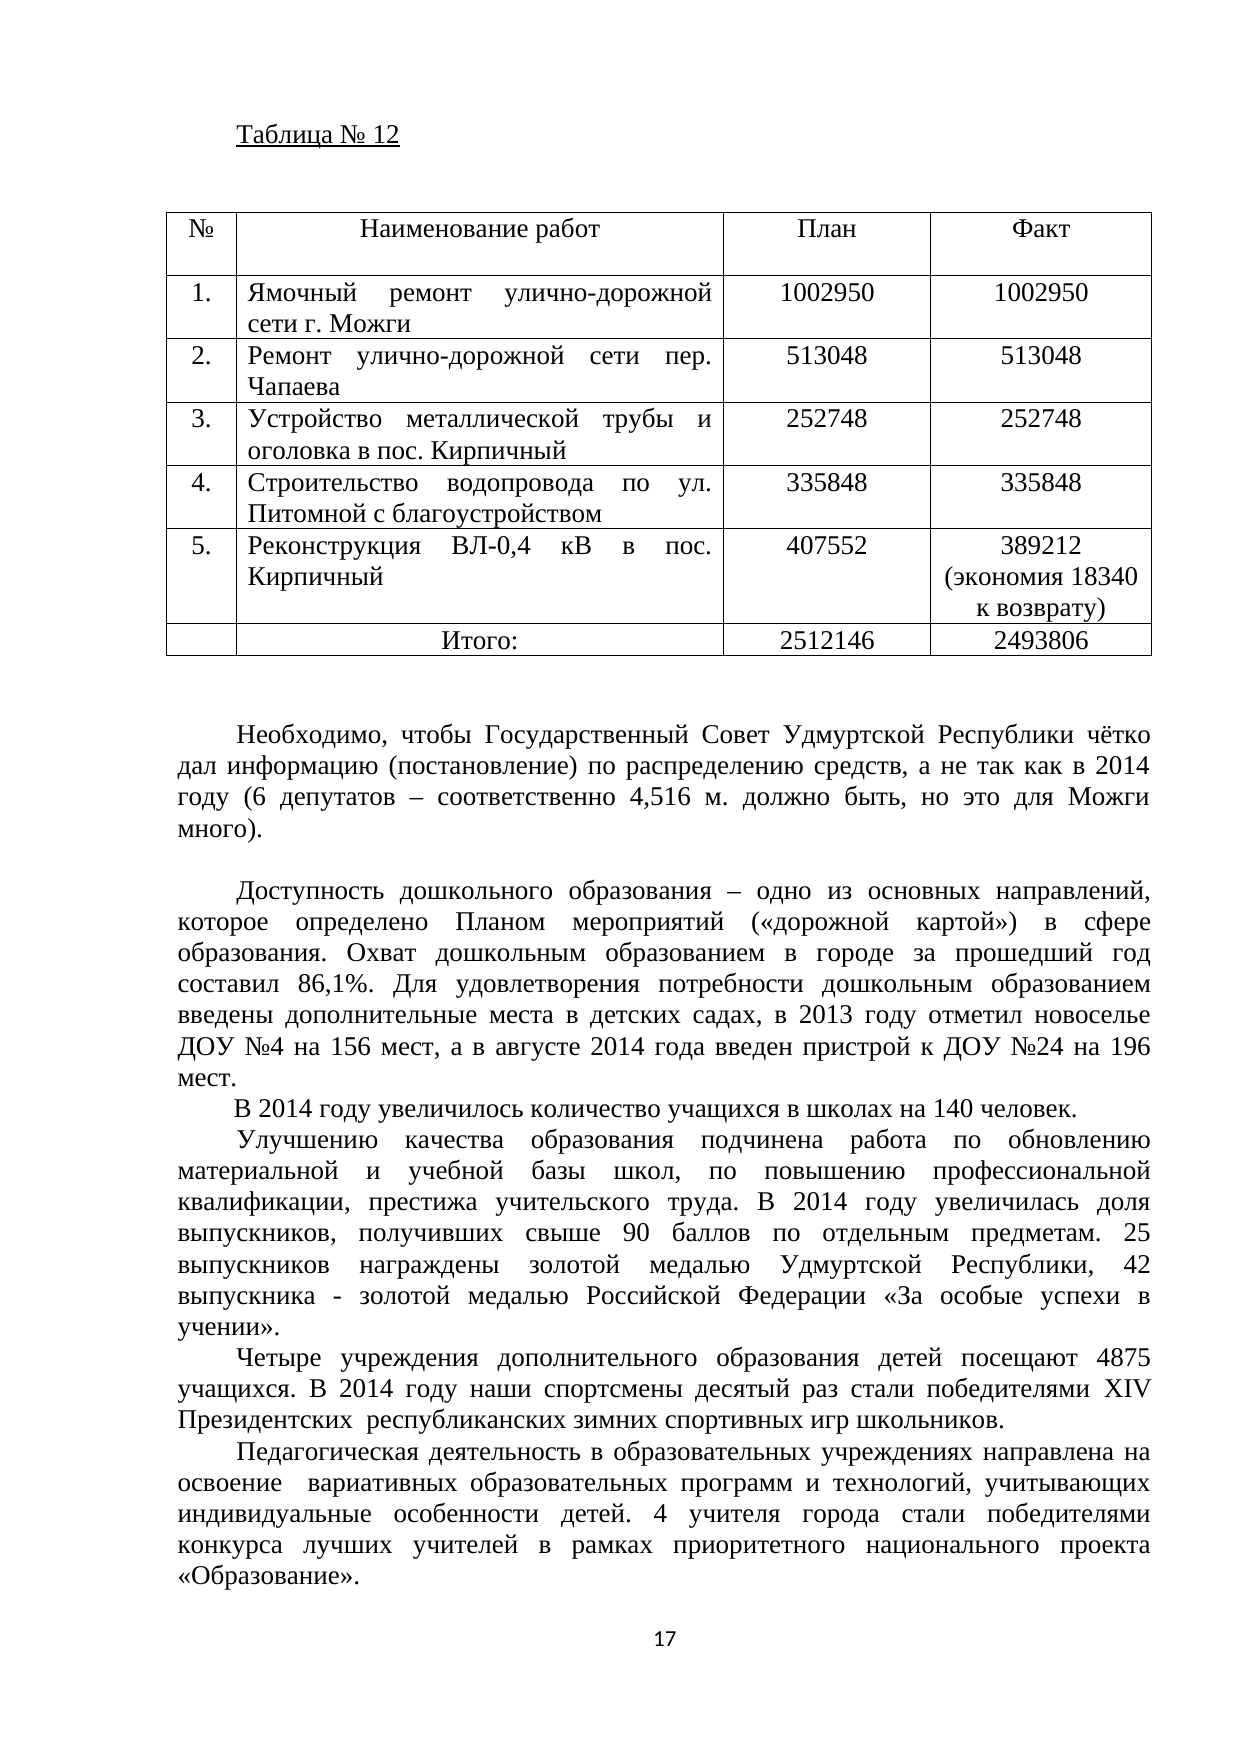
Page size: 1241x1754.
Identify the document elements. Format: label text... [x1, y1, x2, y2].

table_cell Реконструкция ВЛ-0,4 кВ в пос. Кирпичный [237, 529, 723, 623]
table_cell 2493806 [931, 624, 1151, 655]
table_cell 3. [167, 403, 236, 465]
table_cell 5. [167, 529, 236, 623]
table_cell 1002950 [724, 276, 930, 338]
text Четыре учреждения дополнительного образования детей посещают 4875 учащихся. В 2014 году наши спортсмены десятый раз стали победителями XIV Президентских республиканских зимних спортивных игр школьников. [177, 1341, 1152, 1434]
table_cell 513048 [724, 339, 930, 402]
table_cell 389212 (экономия 18340 к возврату) [931, 529, 1151, 623]
text В 2014 году увеличилось количество учащихся в школах на 140 человек. [177, 1092, 1152, 1123]
table_header № [167, 213, 236, 275]
table_cell 1002950 [931, 276, 1151, 338]
text Улучшению качества образования подчинена работа по обновлению материальной и учебной базы школ, по повышению профессиональной квалификации, престижа учительского труда. В 2014 году увеличилась доля выпускников, получивших свыше 90 баллов по отдельным предметам. 25 выпускников награждены золотой медалью Удмуртской Республики, 42 выпускника - золотой медалью Российской Федерации «За особые успехи в учении». [177, 1123, 1152, 1341]
table_cell 2512146 [724, 624, 930, 655]
table_cell 252748 [931, 403, 1151, 465]
text Необходимо, чтобы Государственный Совет Удмуртской Республики чётко дал информацию (постановление) по распределению средств, а не так как в 2014 году (6 депутатов – соответственно 4,516 м. должно быть, но это для Можги много). [177, 718, 1152, 843]
table_cell 2. [167, 339, 236, 402]
table_cell 252748 [724, 403, 930, 465]
table_cell Строительство водопровода по ул. Питомной с благоустройством [237, 466, 723, 528]
table_cell Ремонт улично-дорожной сети пер. Чапаева [237, 339, 723, 402]
table_header Факт [931, 213, 1151, 275]
table_cell 4. [167, 466, 236, 528]
text Педагогическая деятельность в образовательных учреждениях направлена на освоение вариативных образовательных программ и технологий, учитывающих индивидуальные особенности детей. 4 учителя города стали победителями конкурса лучших учителей в рамках приоритетного национального проекта «Образование». [177, 1434, 1152, 1590]
table_cell 335848 [724, 466, 930, 528]
table_header Наименование работ [237, 213, 723, 275]
table_cell 335848 [931, 466, 1151, 528]
table_header План [724, 213, 930, 275]
table_cell 513048 [931, 339, 1151, 402]
table_cell Устройство металлической трубы и оголовка в пос. Кирпичный [237, 403, 723, 465]
table_cell 1. [167, 276, 236, 338]
table_cell [167, 624, 236, 655]
text Таблица № 12 [177, 118, 1152, 149]
table_cell Итого: [237, 624, 723, 655]
table_cell Ямочный ремонт улично-дорожной сети г. Можги [237, 276, 723, 338]
text Доступность дошкольного образования – одно из основных направлений, которое определено Планом мероприятий («дорожной картой») в сфере образования. Охват дошкольным образованием в городе за прошедший год составил 86,1%. Для удовлетворения потребности дошкольным образованием введены дополнительные места в детских садах, в 2013 году отметил новоселье ДОУ №4 на 156 мест, а в августе 2014 года введен пристрой к ДОУ №24 на 196 мест. [177, 874, 1152, 1092]
table_cell 407552 [724, 529, 930, 623]
